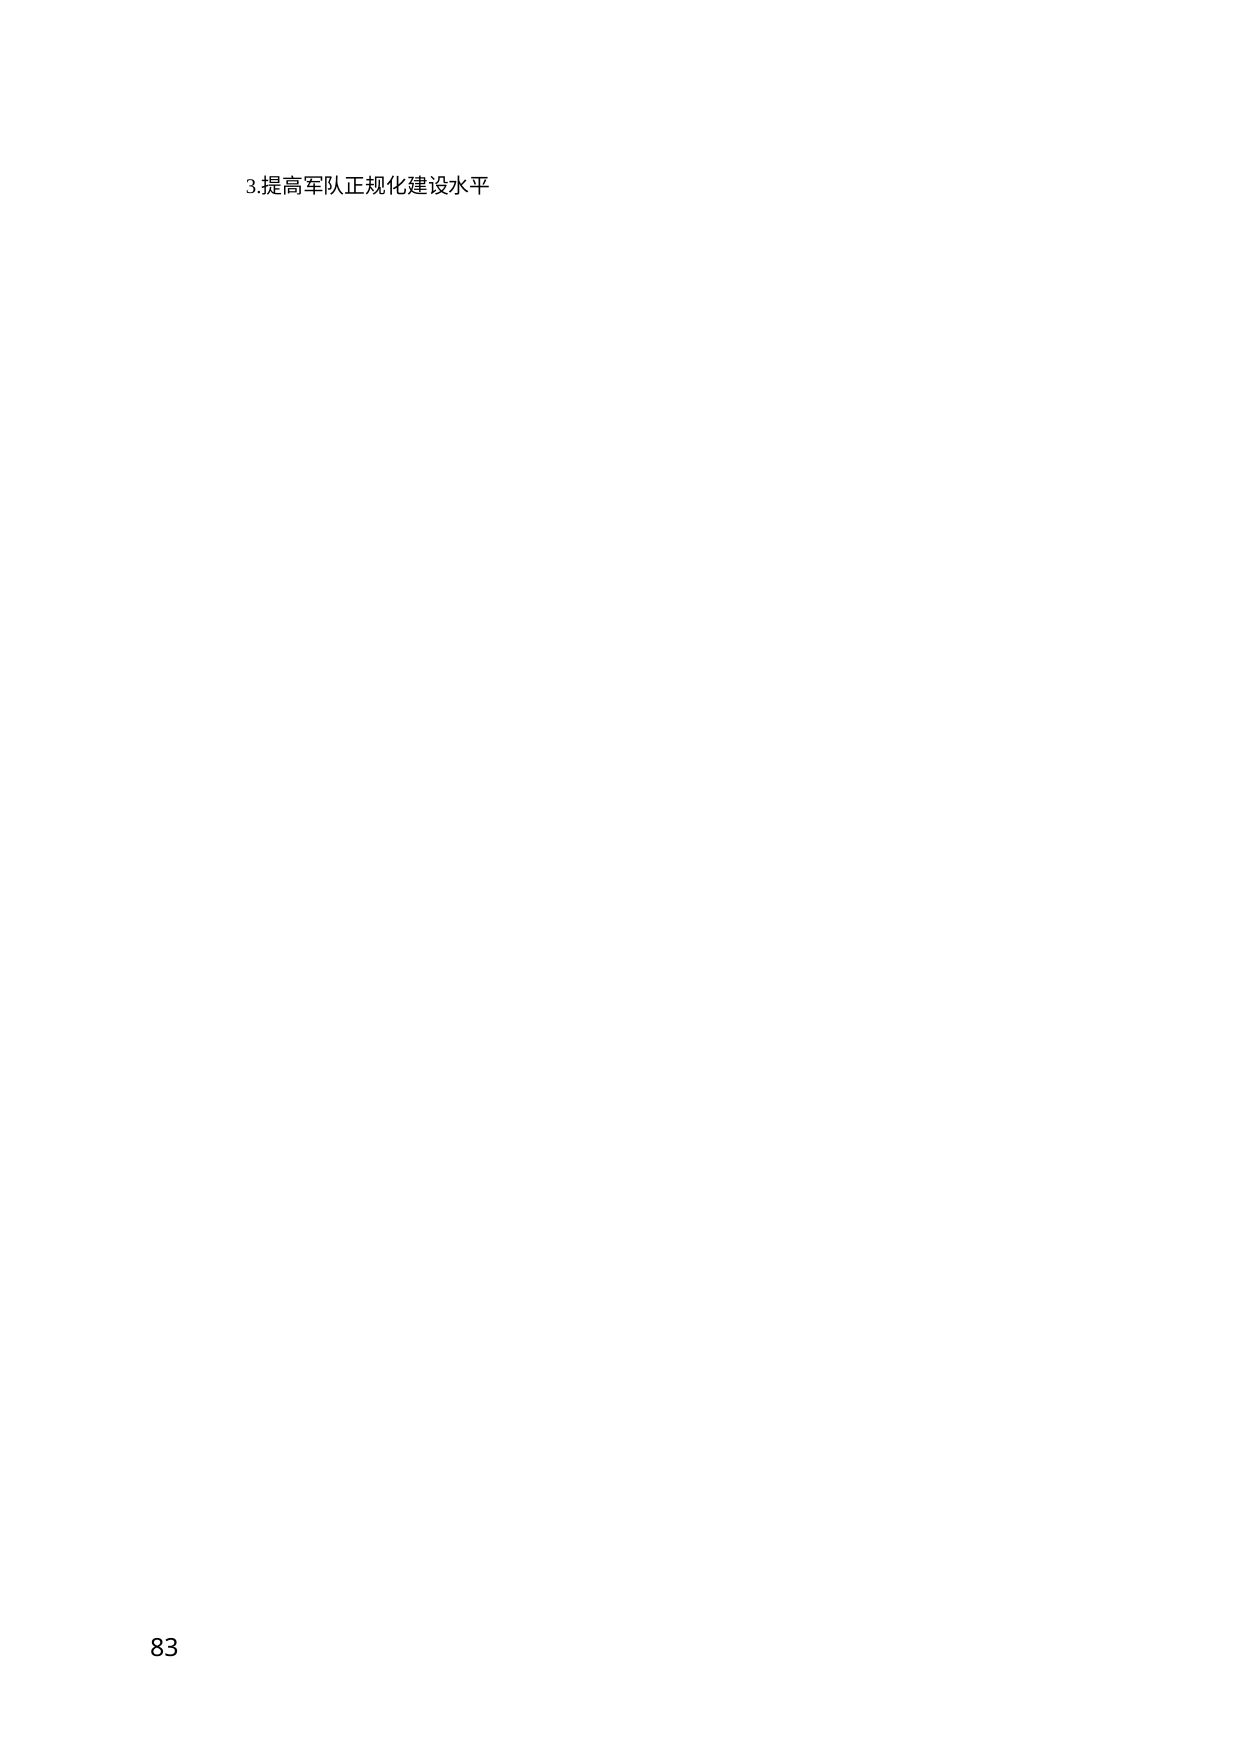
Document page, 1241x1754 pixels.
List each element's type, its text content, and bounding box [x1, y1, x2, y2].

text 3.提高军队正规化建设水平 [150, 169, 1090, 199]
